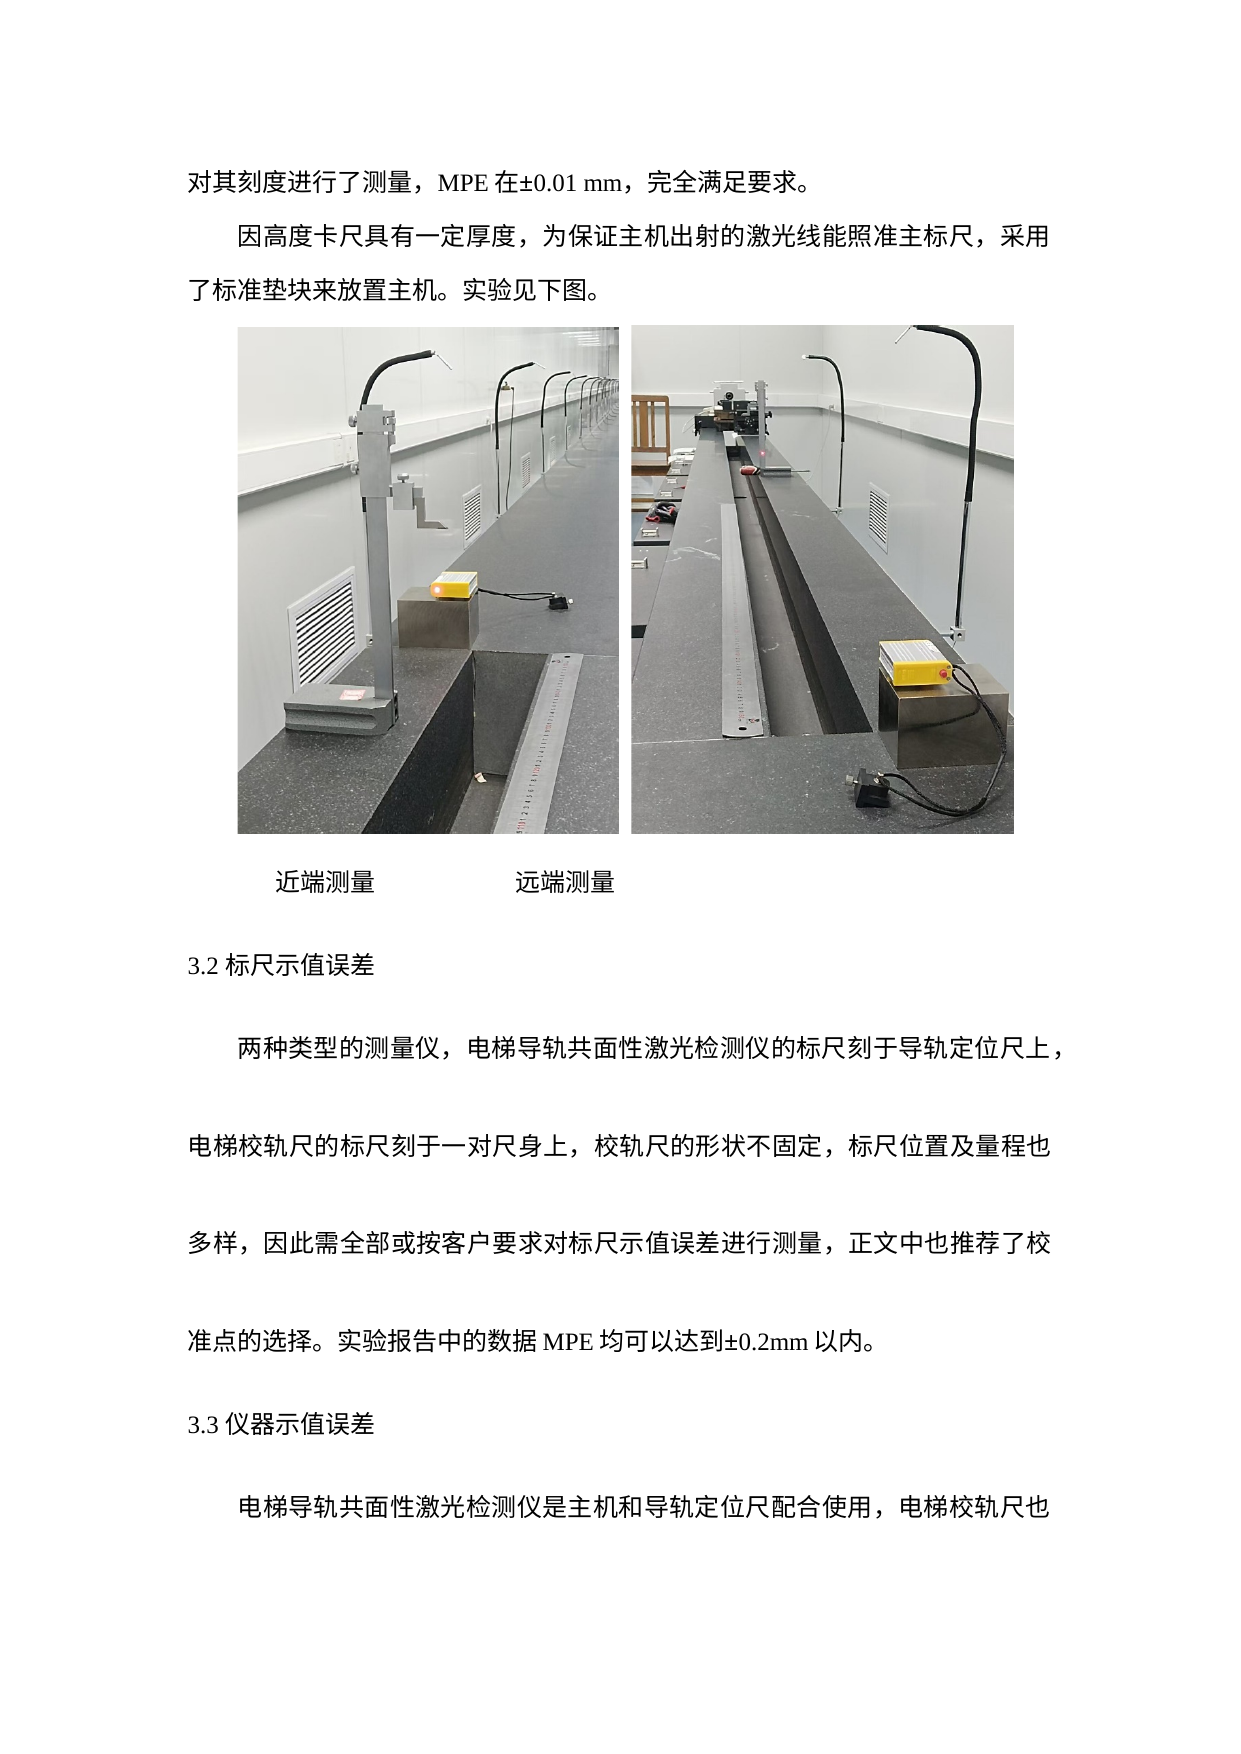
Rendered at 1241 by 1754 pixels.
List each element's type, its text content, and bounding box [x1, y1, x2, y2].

text 两种类型的测量仪，电梯导轨共面性激光检测仪的标尺刻于导轨定位尺上，电梯校轨尺的标尺刻于一对尺身上，校轨尺的形状不固定，标尺位置及量程也多样，因此需全部或按客户要求对标尺示值误差进行测量，正文中也推荐了校准点的选择。实验报告中的数据MPE均可以达到±0.2mm以内。 [187, 1014, 1053, 1372]
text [187, 1473, 1053, 1538]
text 因高度卡尺具有一定厚度，为保证主机出射的激光线能照准主标尺，采用了标准垫块来放置主机。实验见下图。 [187, 216, 1053, 307]
text 近端测量 远端测量 [187, 848, 1053, 913]
text 3.2 标尺示值误差 [187, 931, 1053, 996]
picture [631, 325, 1014, 834]
text 3.3 仪器示值误差 [187, 1390, 1053, 1455]
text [187, 162, 1053, 198]
picture [237, 327, 619, 834]
